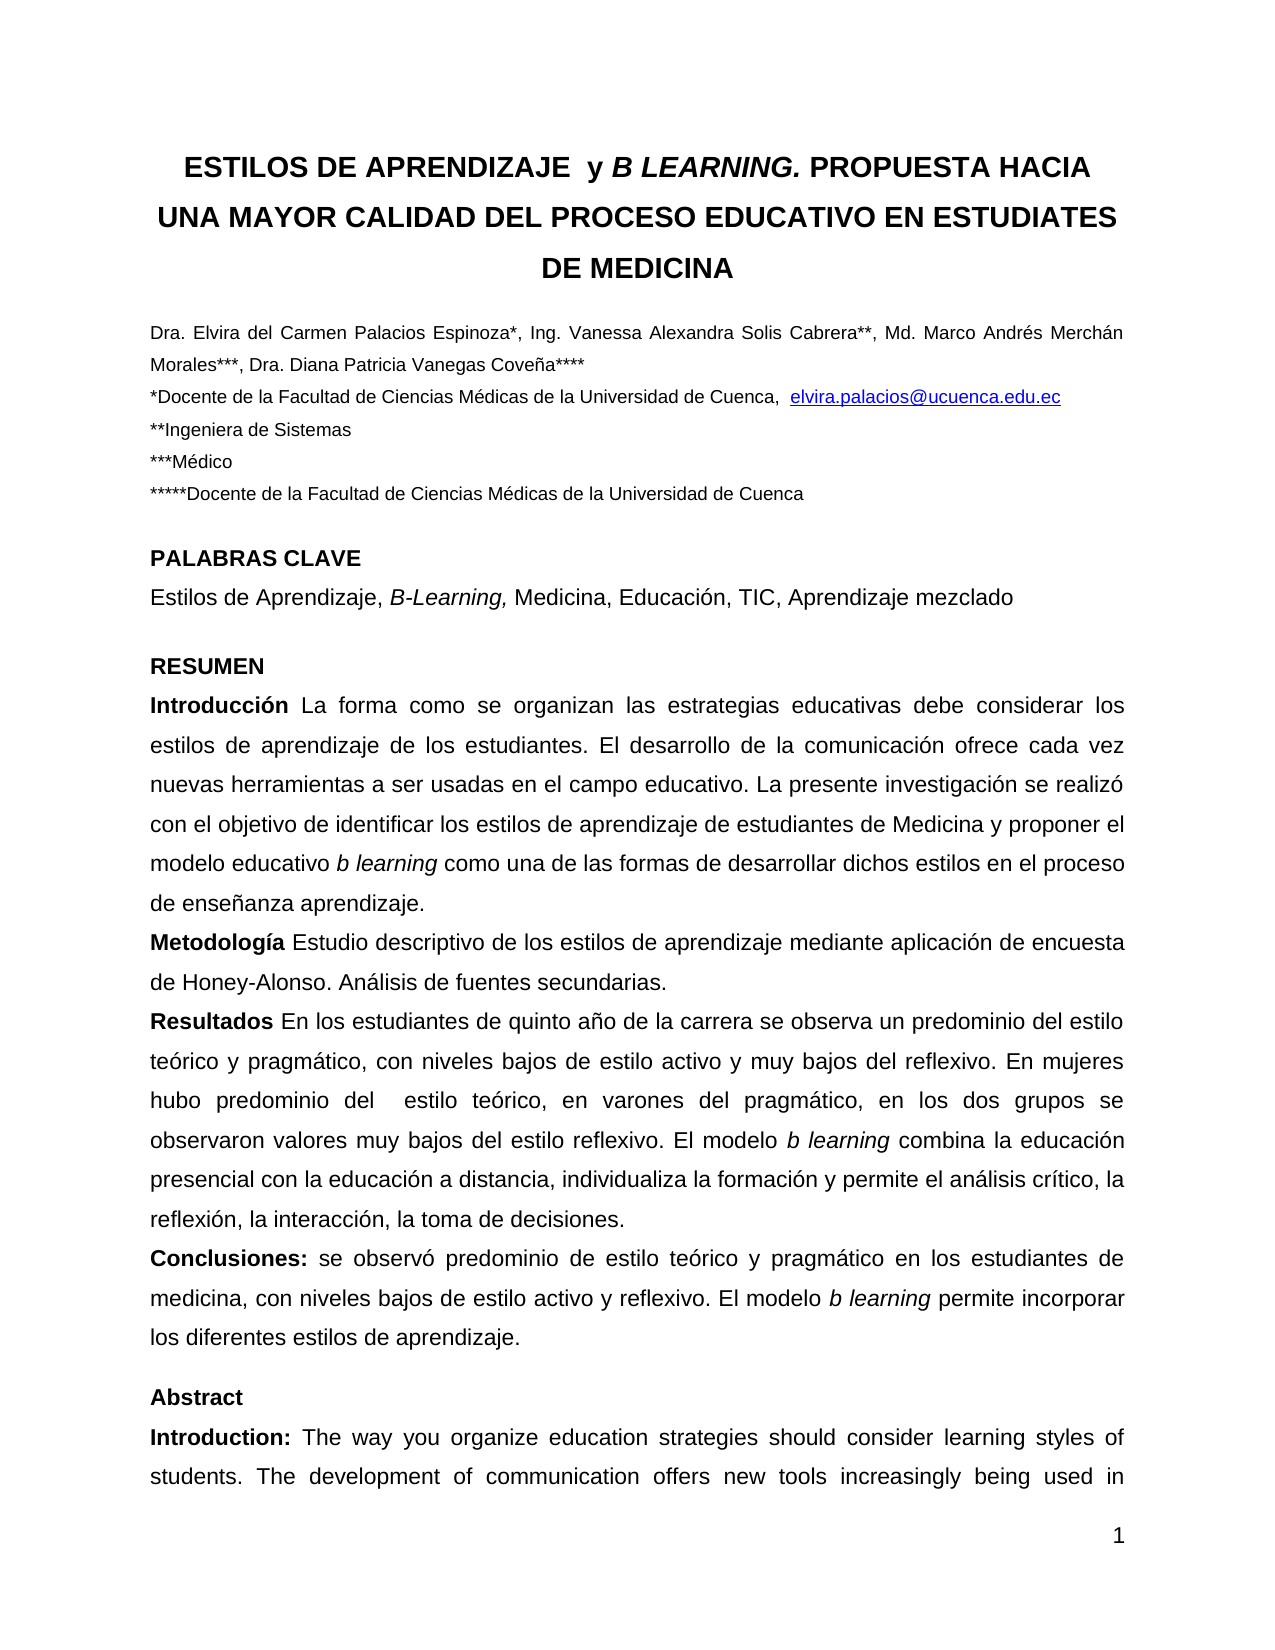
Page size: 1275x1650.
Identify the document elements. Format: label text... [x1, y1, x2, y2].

text Resultados En los estudiantes de quinto año de la carrera se observa un predominio del estilo teórico y pragmático, con niveles bajos de estilo activo y muy bajos del reflexivo. En mujeres hubo predominio del estilo teórico, en varones del pragmático, en los dos grupos se observaron valores muy bajos del estilo reflexivo. El modelo b learning combina la educación presencial con la educación a distancia, individualiza la formación y permite el análisis crítico, la reflexión, la interacción, la toma de decisiones. [150, 1008, 1125, 1232]
text ***Médico [150, 451, 1125, 472]
text ESTILOS DE APRENDIZAJE y B LEARNING. PROPUESTA HACIA UNA MAYOR CALIDAD DEL PROCESO EDUCATIVO EN ESTUDIATES DE MEDICINA [150, 150, 1125, 284]
text *Docente de la Facultad de Ciencias Médicas de la Universidad de Cuenca, elvira.palacios@ucuenca.edu.ec [150, 386, 1125, 408]
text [150, 1384, 1125, 1489]
text Conclusiones: se observó predominio de estilo teórico y pragmático en los estudiantes de medicina, con niveles bajos de estilo activo y reflexivo. El modelo b learning permite incorporar los diferentes estilos de aprendizaje. [150, 1245, 1125, 1350]
text *****Docente de la Facultad de Ciencias Médicas de la Universidad de Cuenca [150, 483, 1125, 505]
text Estilos de Aprendizaje, B-Learning, Medicina, Educación, TIC, Aprendizaje mezclado [150, 584, 1125, 611]
text RESUMEN [150, 653, 1125, 679]
text **Ingeniera de Sistemas [150, 419, 1125, 440]
text Dra. Elvira del Carmen Palacios Espinoza*, Ing. Vanessa Alexandra Solis Cabrera**, Md. Marco Andrés Merchán Morales***, Dra. Diana Patricia Vanegas Coveña**** [150, 322, 1125, 376]
text Metodología Estudio descriptivo de los estilos de aprendizaje mediante aplicación de encuesta de Honey-Alonso. Análisis de fuentes secundarias. [150, 929, 1125, 995]
text PALABRAS CLAVE [150, 545, 1125, 571]
text Introducción La forma como se organizan las estrategias educativas debe considerar los estilos de aprendizaje de los estudiantes. El desarrollo de la comunicación ofrece cada vez nuevas herramientas a ser usadas en el campo educativo. La presente investigación se realizó con el objetivo de identificar los estilos de aprendizaje de estudiantes de Medicina y proponer el modelo educativo b learning como una de las formas de desarrollar dichos estilos en el proceso de enseñanza aprendizaje. [150, 692, 1125, 916]
